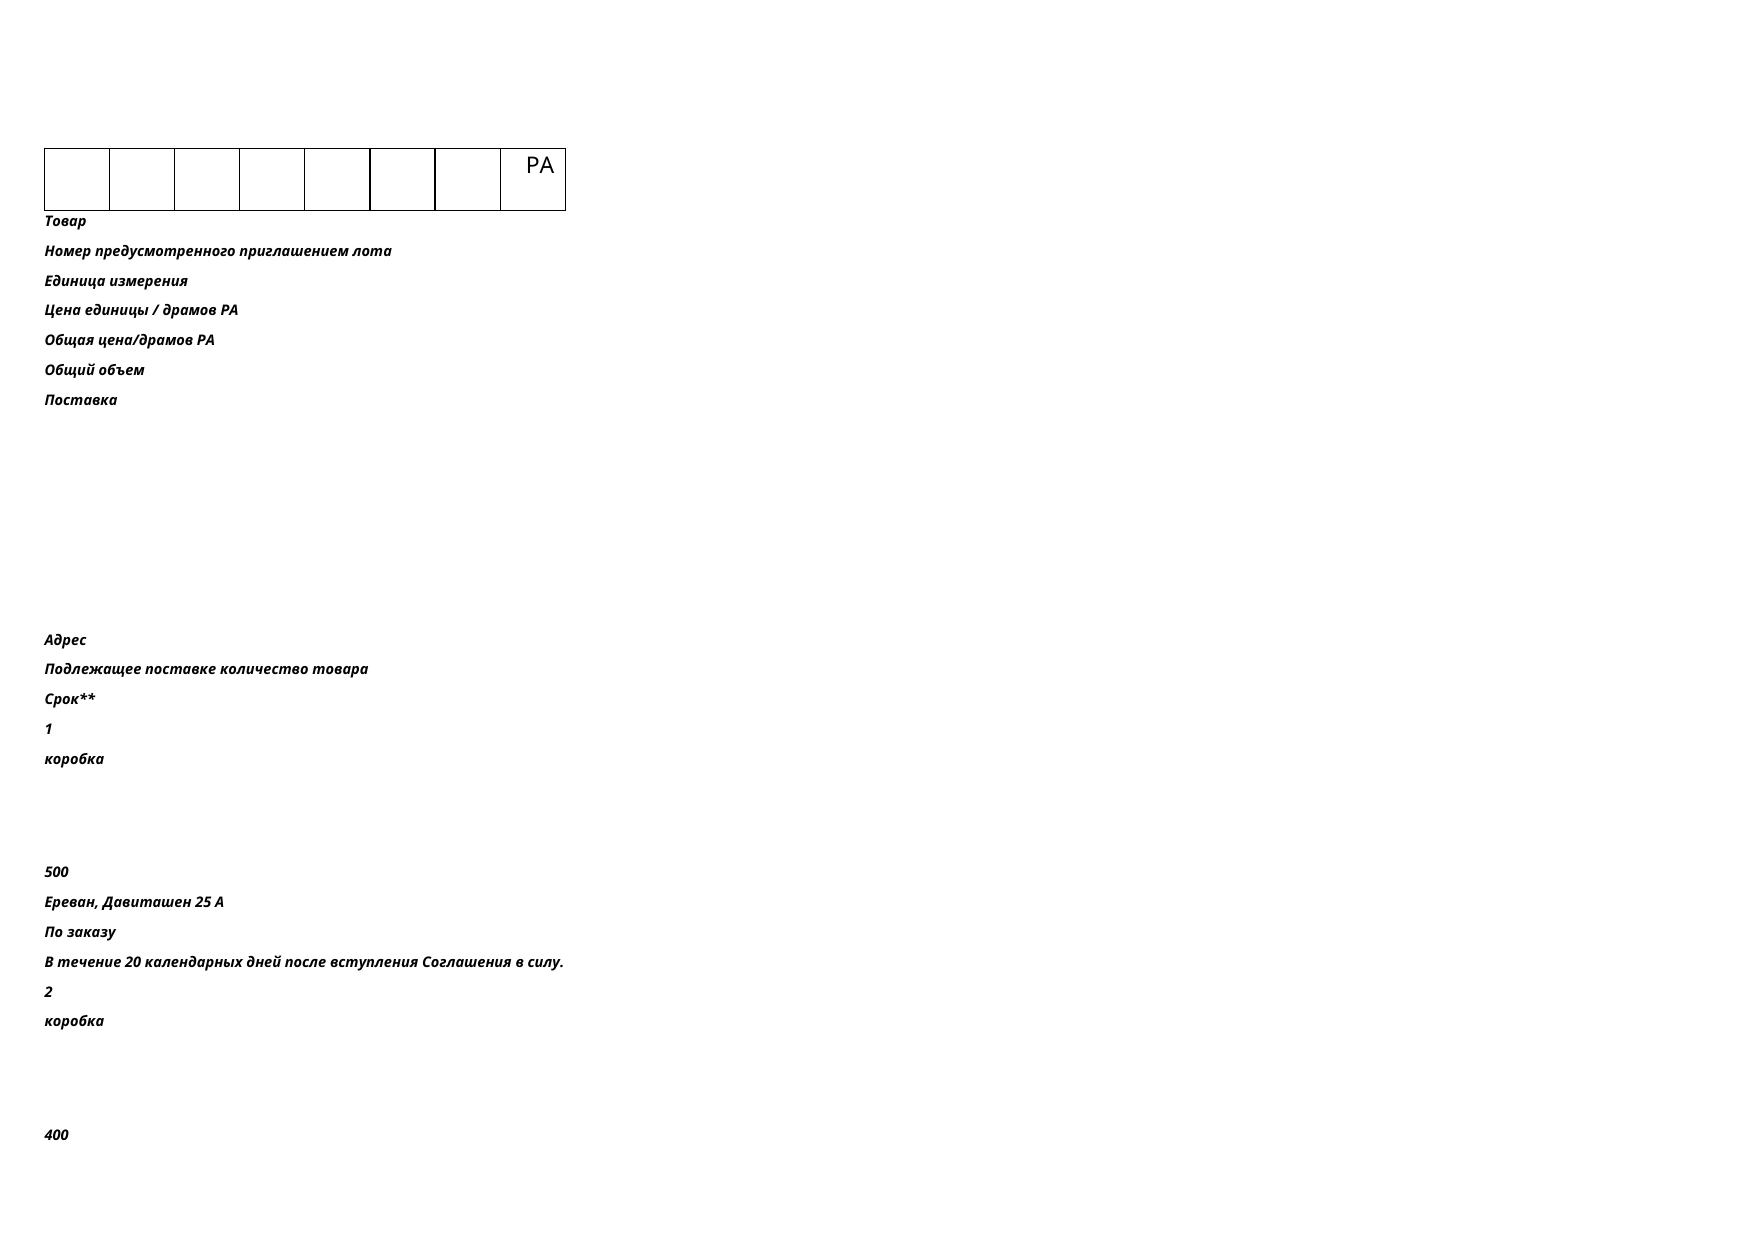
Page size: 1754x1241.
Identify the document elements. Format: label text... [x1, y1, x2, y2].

text Драмов РА [511, 149, 554, 180]
